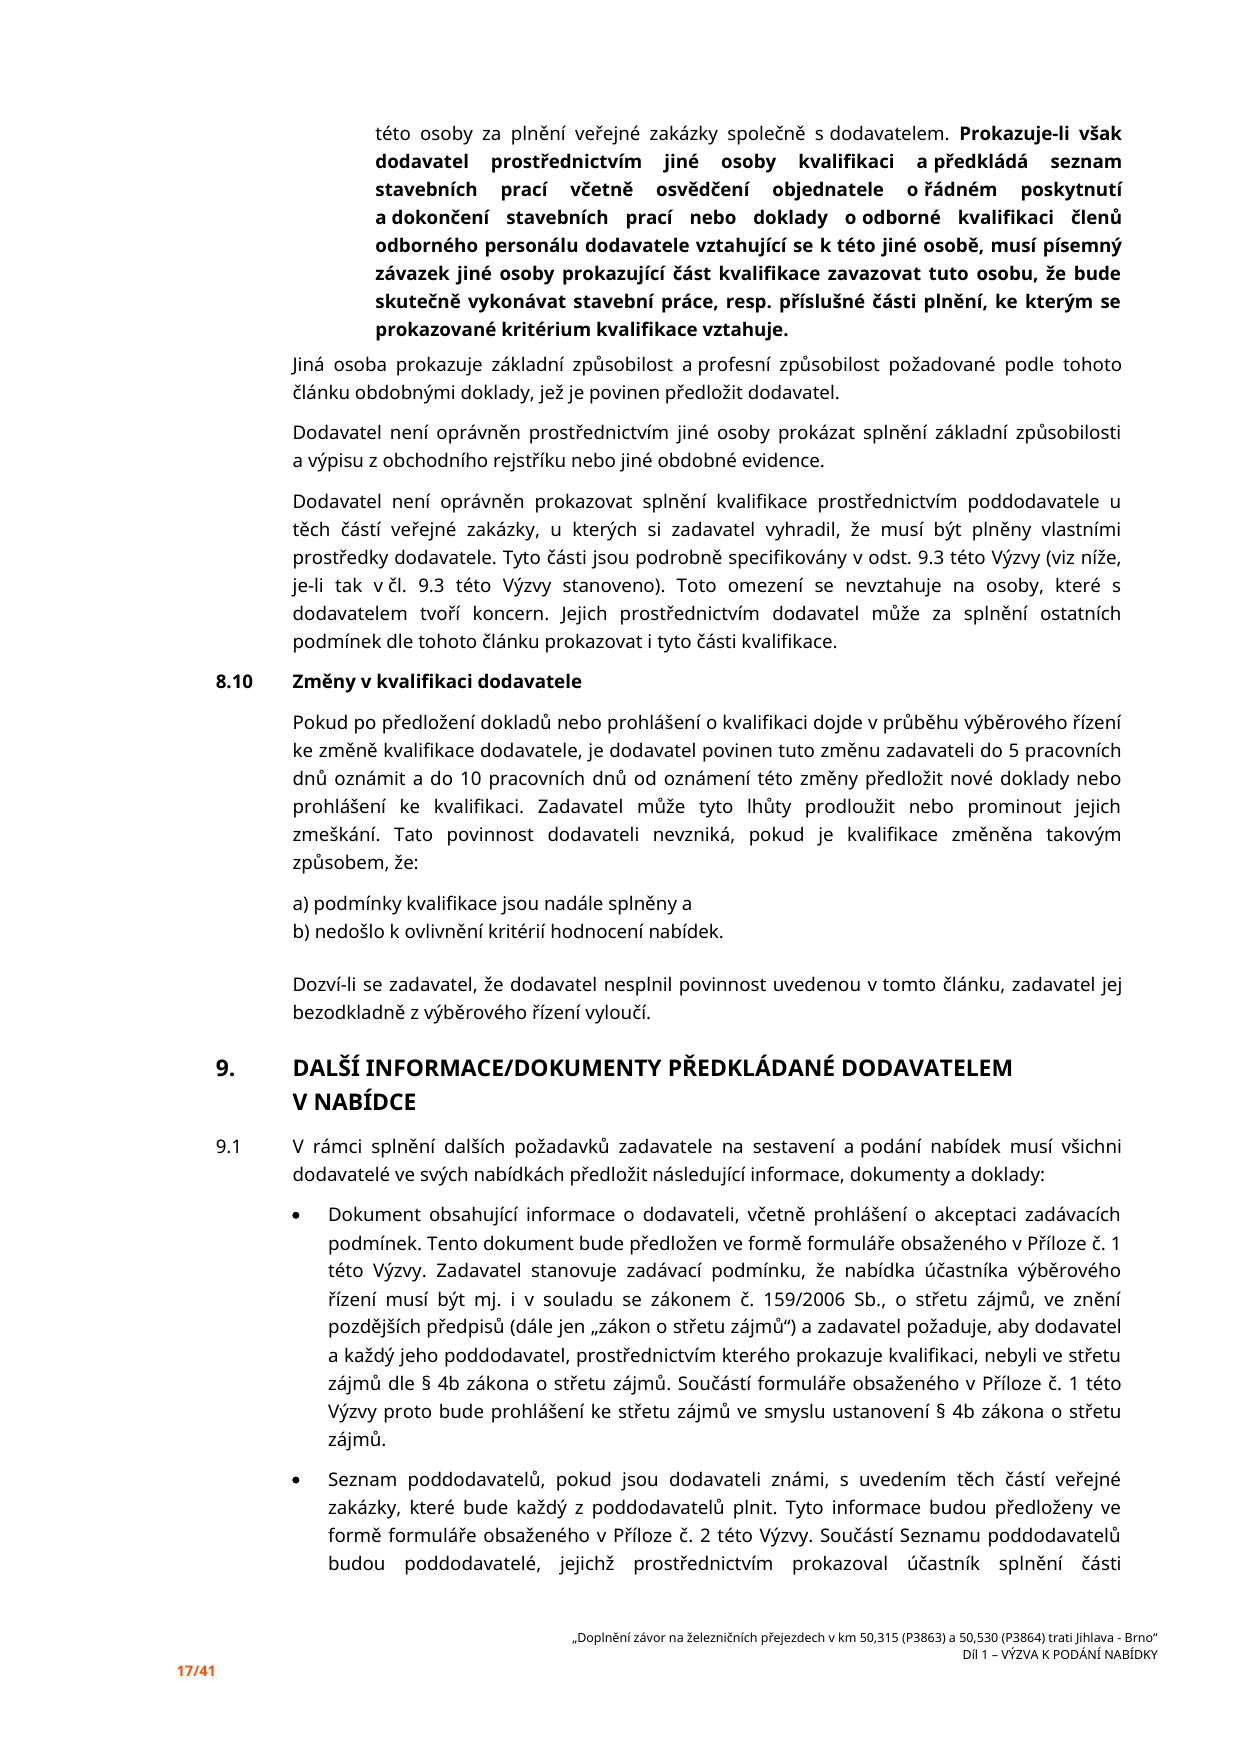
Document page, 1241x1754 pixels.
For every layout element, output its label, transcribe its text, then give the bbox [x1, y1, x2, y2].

text Dozví-li se zadavatel, že dodavatel nesplnil povinnost uvedenou v tomto článku, zadavatel jej bezodkladně z výběrového řízení vyloučí. [292, 971, 1122, 1024]
text Pokud po předložení dokladů nebo prohlášení o kvalifikaci dojde v průběhu výběrového řízení ke změně kvalifikace dodavatele, je dodavatel povinen tuto změnu zadavateli do 5 pracovních dnů oznámit a do 10 pracovních dnů od oznámení této změny předložit nové doklady nebo prohlášení ke kvalifikaci. Zadavatel může tyto lhůty prodloužit nebo prominout jejich zmeškání. Tato povinnost dodavateli nevzniká, pokud je kvalifikace změněna takovým způsobem, že: [292, 709, 1122, 875]
text Jiná osoba prokazuje základní způsobilost a profesní způsobilost požadované podle tohoto článku obdobnými doklady, jež je povinen předložit dodavatel. [292, 351, 1122, 404]
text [292, 1466, 1122, 1576]
text b) nedošlo k ovlivnění kritérií hodnocení nabídek. [292, 918, 1122, 943]
text Dodavatel není oprávněn prokazovat splnění kvalifikace prostřednictvím poddodavatele u těch částí veřejné zakázky, u kterých si zadavatel vyhradil, že musí být plněny vlastními prostředky dodavatele. Tyto části jsou podrobně specifikovány v odst. 9.3 této Výzvy (viz níže, je-li tak v čl. 9.3 této Výzvy stanoveno). Toto omezení se nevztahuje na osoby, které s dodavatelem tvoří koncern. Jejich prostřednictvím dodavatel může za splnění ostatních podmínek dle tohoto článku prokazovat i tyto části kvalifikace. [292, 488, 1122, 654]
text V rámci splnění dalších požadavků zadavatele na sestavení a podání nabídek musí všichni dodavatelé ve svých nabídkách předložit následující informace, dokumenty a doklady: [216, 1133, 1122, 1187]
text Dokument obsahující informace o dodavateli, včetně prohlášení o akceptaci zadávacích podmínek. Tento dokument bude předložen ve formě formuláře obsaženého v Příloze č. 1 této Výzvy. Zadavatel stanovuje zadávací podmínku, že nabídka účastníka výběrového řízení musí být mj. i v souladu se zákonem č. 159/2006 Sb., o střetu zájmů, ve znění pozdějších předpisů (dále jen „zákon o střetu zájmů“) a zadavatel požaduje, aby dodavatel a každý jeho poddodavatel, prostřednictvím kterého prokazuje kvalifikaci, nebyli ve střetu zájmů dle § 4b zákona o střetu zájmů. Součástí formuláře obsaženého v Příloze č. 1 této Výzvy proto bude prohlášení ke střetu zájmů ve smyslu ustanovení § 4b zákona o střetu zájmů. [292, 1202, 1122, 1451]
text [328, 121, 1122, 342]
text Změny v kvalifikaci dodavatele [216, 669, 1122, 694]
text a) podmínky kvalifikace jsou nadále splněny a [292, 890, 1122, 915]
text Dodavatel není oprávněn prostřednictvím jiné osoby prokázat splnění základní způsobilosti a výpisu z obchodního rejstříku nebo jiné obdobné evidence. [292, 419, 1122, 473]
text DALŠÍ INFORMACE/DOKUMENTY PŘEDKLÁDANÉ DODAVATELEM V NABÍDCE [216, 1052, 1122, 1118]
